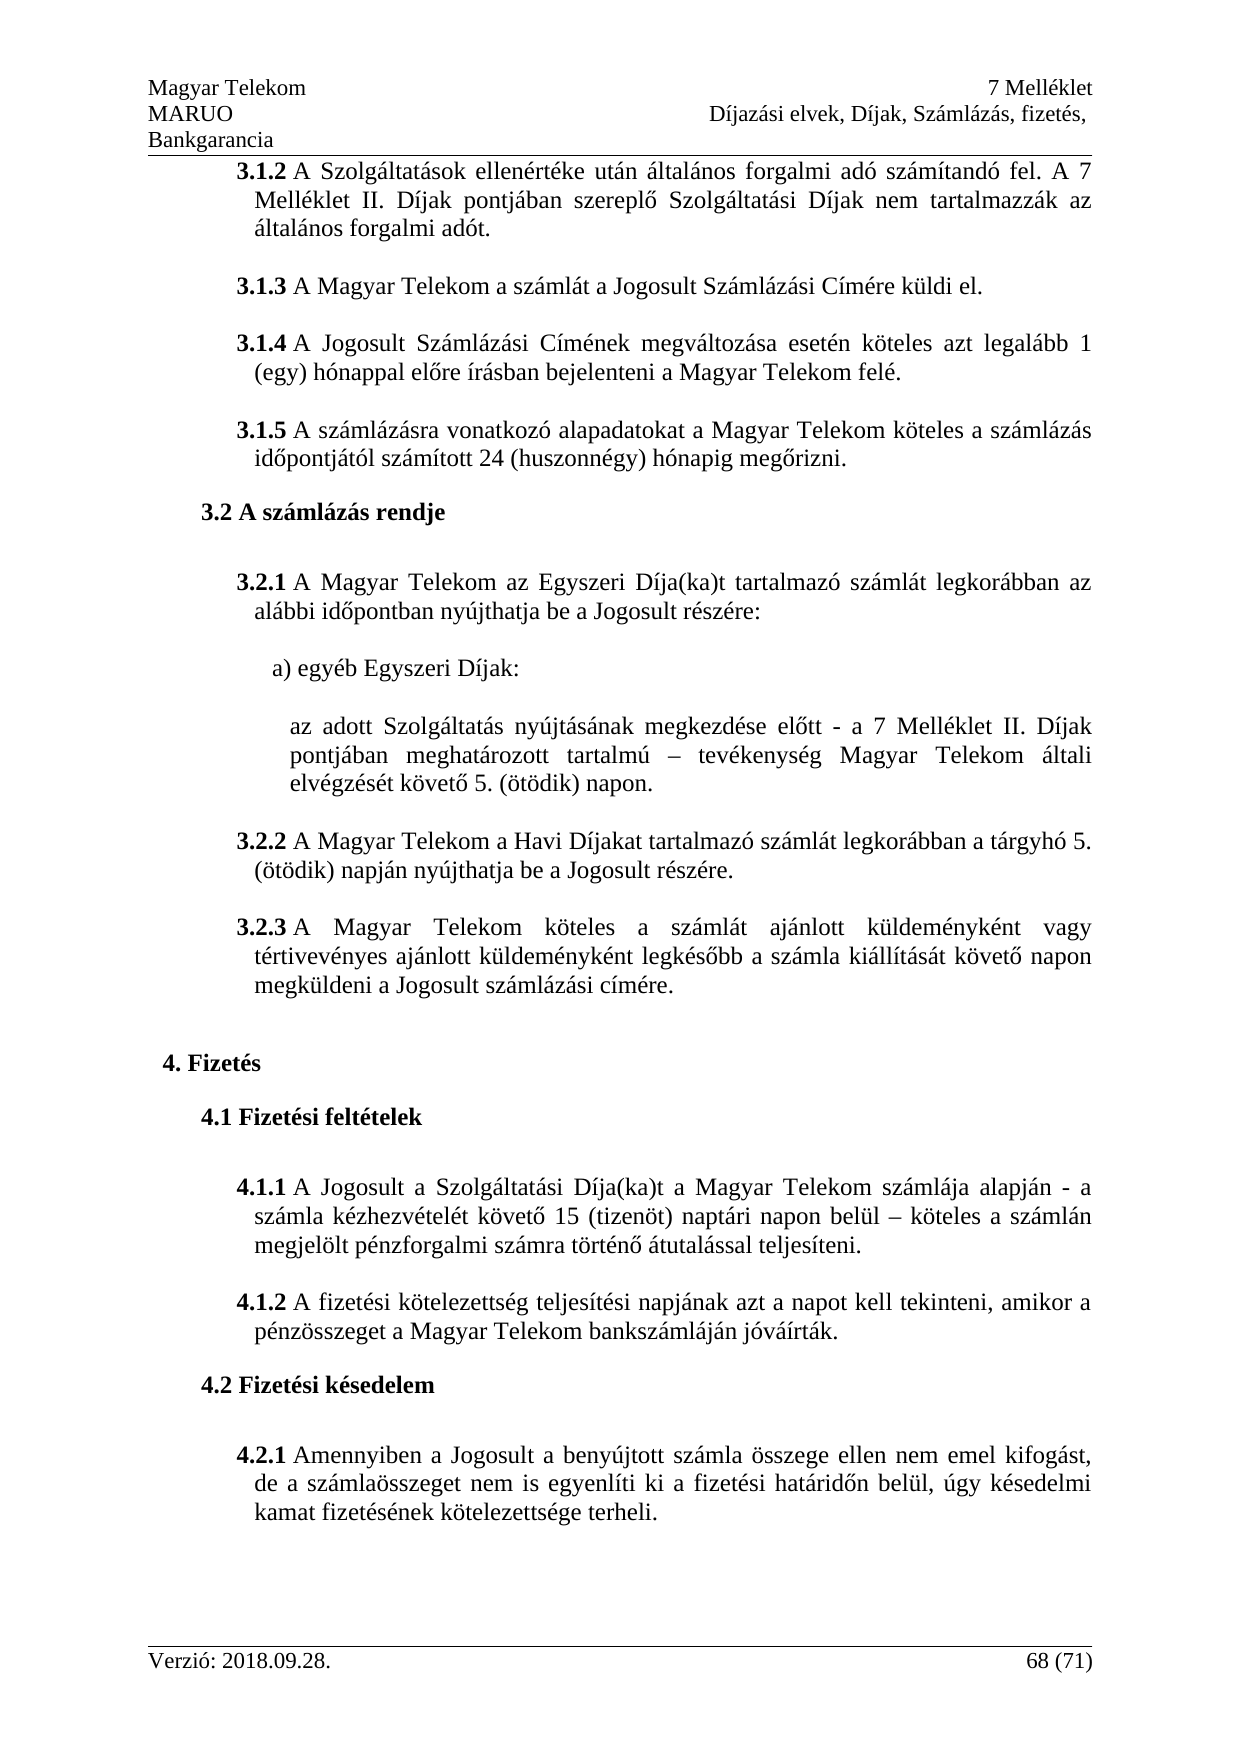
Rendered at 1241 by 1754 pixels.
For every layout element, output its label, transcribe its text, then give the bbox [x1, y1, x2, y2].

text 3.1.2 A Szolgáltatások ellenértéke után általános forgalmi adó számítandó fel. A 7 Melléklet II. Díjak pontjában szereplő Szolgáltatási Díjak nem tartalmazzák az általános forgalmi adót. [236, 156, 1092, 242]
text 4.1.1 A Jogosult a Szolgáltatási Díja(ka)t a Magyar Telekom számlája alapján - a számla kézhezvételét követő 15 (tizenöt) naptári napon belül – köteles a számlán megjelölt pénzforgalmi számra történő átutalással teljesíteni. [236, 1172, 1092, 1258]
subtitle 4.1 Fizetési feltételek [201, 1102, 1092, 1131]
subtitle 4. Fizetés [148, 1048, 1092, 1077]
subtitle 3.2 A számlázás rendje [201, 497, 1092, 526]
text 4.1.2 A fizetési kötelezettség teljesítési napjának azt a napot kell tekinteni, amikor a pénzösszeget a Magyar Telekom bankszámláján jóváírták. [236, 1287, 1092, 1345]
text 3.2.3 A Magyar Telekom köteles a számlát ajánlott küldeményként vagy tértivevényes ajánlott küldeményként legkésőbb a számla kiállítását követő napon megküldeni a Jogosult számlázási címére. [236, 912, 1092, 998]
subtitle 4.2 Fizetési késedelem [201, 1370, 1092, 1398]
text 3.1.4 A Jogosult Számlázási Címének megváltozása esetén köteles azt legalább 1 (egy) hónappal előre írásban bejelenteni a Magyar Telekom felé. [236, 328, 1092, 386]
text 3.2.1 A Magyar Telekom az Egyszeri Díja(ka)t tartalmazó számlát legkorábban az alábbi időpontban nyújthatja be a Jogosult részére: [236, 567, 1092, 625]
text a) egyéb Egyszeri Díjak: [272, 653, 1092, 682]
text 3.1.3 A Magyar Telekom a számlát a Jogosult Számlázási Címére küldi el. [236, 271, 1092, 300]
text az adott Szolgáltatás nyújtásának megkezdése előtt - a 7 Melléklet II. Díjak pontjában meghatározott tartalmú – tevékenység Magyar Telekom általi elvégzését követő 5. (ötödik) napon. [272, 682, 1092, 797]
text 4.2.1 Amennyiben a Jogosult a benyújtott számla összege ellen nem emel kifogást, de a számlaösszeget nem is egyenlíti ki a fizetési határidőn belül, úgy késedelmi kamat fizetésének kötelezettsége terheli. [236, 1440, 1092, 1526]
text 3.2.2 A Magyar Telekom a Havi Díjakat tartalmazó számlát legkorábban a tárgyhó 5. (ötödik) napján nyújthatja be a Jogosult részére. [236, 826, 1092, 883]
text 3.1.5 A számlázásra vonatkozó alapadatokat a Magyar Telekom köteles a számlázás időpontjától számított 24 (huszonnégy) hónapig megőrizni. [236, 415, 1092, 472]
